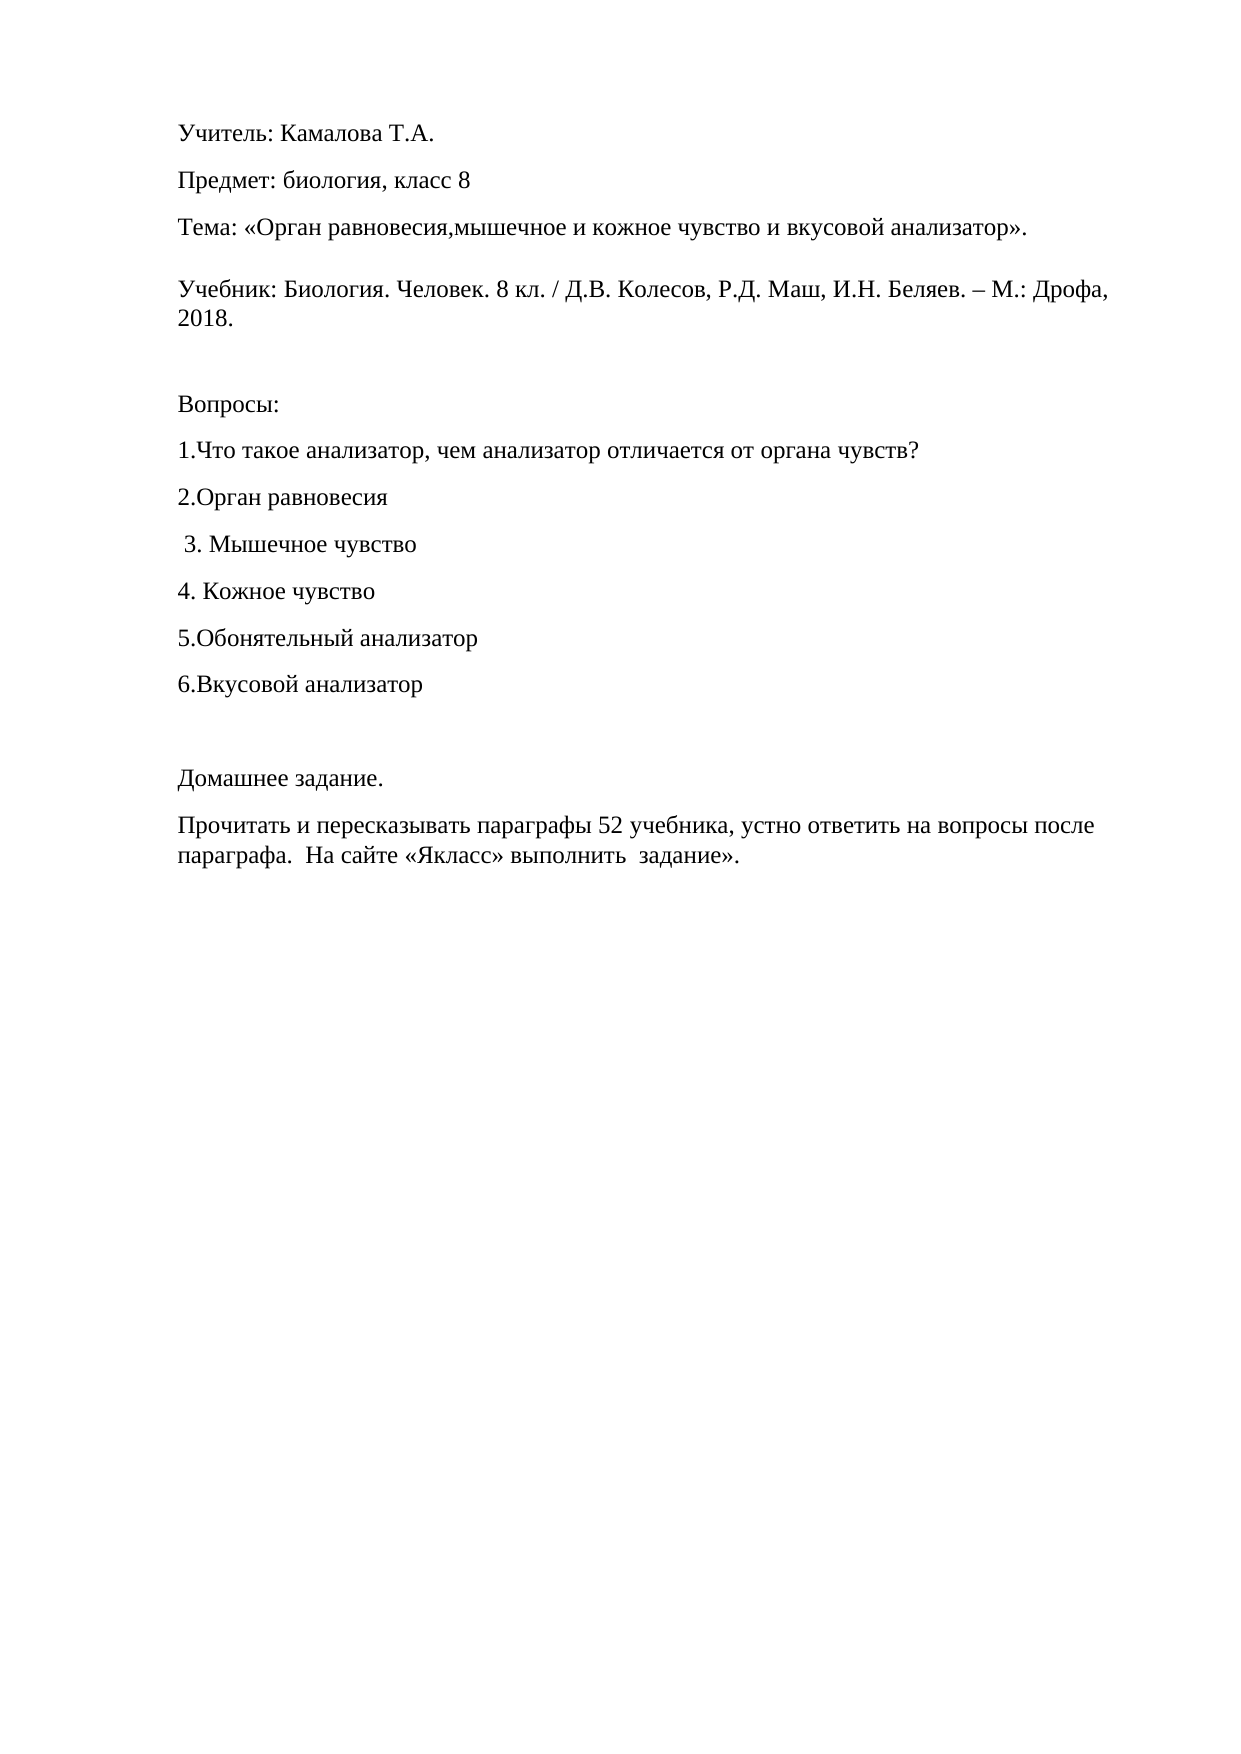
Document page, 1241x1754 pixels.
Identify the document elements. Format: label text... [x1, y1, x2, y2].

text 2.Орган равновесия [177, 482, 1152, 511]
text 5.Обонятельный анализатор [177, 623, 1152, 651]
text Учитель: Камалова Т.А. [177, 118, 1152, 147]
text 1.Что такое анализатор, чем анализатор отличается от органа чувств? [177, 436, 1152, 464]
text 6.Вкусовой анализатор [177, 669, 1152, 698]
text 3. Мышечное чувство [177, 529, 1152, 558]
text Домашнее задание. [177, 763, 1152, 792]
text 4. Кожное чувство [177, 576, 1152, 605]
text Предмет: биология, класс 8 [177, 165, 1152, 194]
text Вопросы: [177, 389, 1152, 418]
text Учебник: Биология. Человек. 8 кл. / Д.В. Колесов, Р.Д. Маш, И.Н. Беляев. – М.: Дрофа, 2018. [177, 274, 1152, 331]
text Прочитать и пересказывать параграфы 52 учебника, устно ответить на вопросы после параграфа. На сайте «Якласс» выполнить задание». [177, 810, 1152, 869]
text Тема: «Орган равновесия,мышечное и кожное чувство и вкусовой анализатор». [177, 212, 1152, 240]
